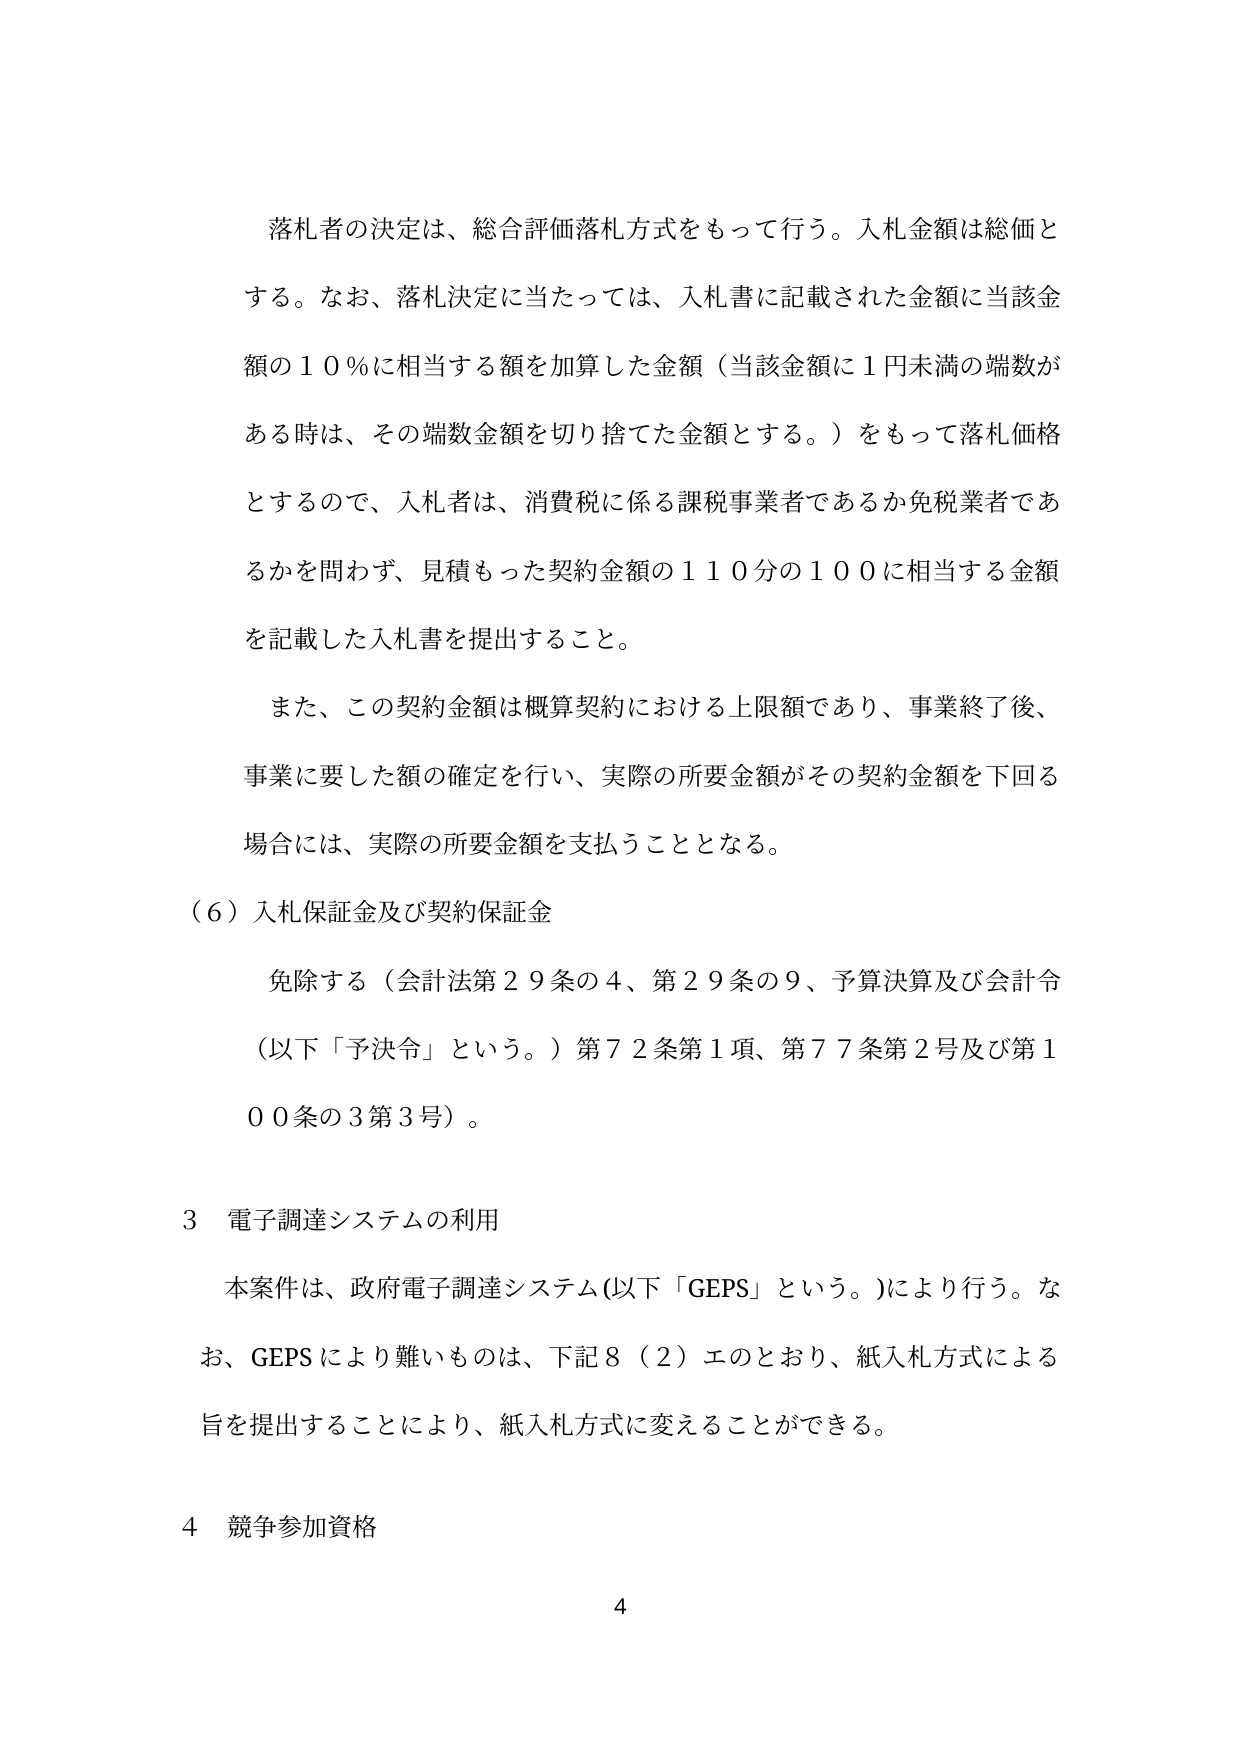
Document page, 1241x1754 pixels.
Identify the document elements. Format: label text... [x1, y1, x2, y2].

text また、この契約金額は概算契約における上限額であり、事業終了後、事業に要した額の確定を行い、実際の所要金額がその契約金額を下回る場合には、実際の所要金額を支払うこととなる。 [243, 672, 1063, 877]
text 落札者の決定は、総合評価落札方式をもって行う。入札金額は総価とする。なお、落札決定に当たっては、入札書に記載された金額に当該金額の１０％に相当する額を加算した金額（当該金額に１円未満の端数がある時は、その端数金額を切り捨てた金額とする。）をもって落札価格とするので、入札者は、消費税に係る課税事業者であるか免税業者であるかを問わず、見積もった契約金額の１１０分の１００に相当する金額を記載した入札書を提出すること。 [243, 194, 1063, 672]
text 免除する（会計法第２９条の４、第２９条の９、予算決算及び会計令（以下「予決令」という。）第７２条第１項、第７７条第２号及び第１００条の３第３号）。 [243, 945, 1063, 1150]
text 本案件は、政府電子調達システム(以下「GEPS」という。)により行う。なお、GEPSにより難いものは、下記８（２）エのとおり、紙入札方式による旨を提出することにより、紙入札方式に変えることができる。 [199, 1253, 1063, 1458]
text ３ 電子調達システムの利用 [177, 1184, 1063, 1253]
text （６）入札保証金及び契約保証金 [177, 877, 1063, 945]
text ４ 競争参加資格 [177, 1492, 1063, 1560]
